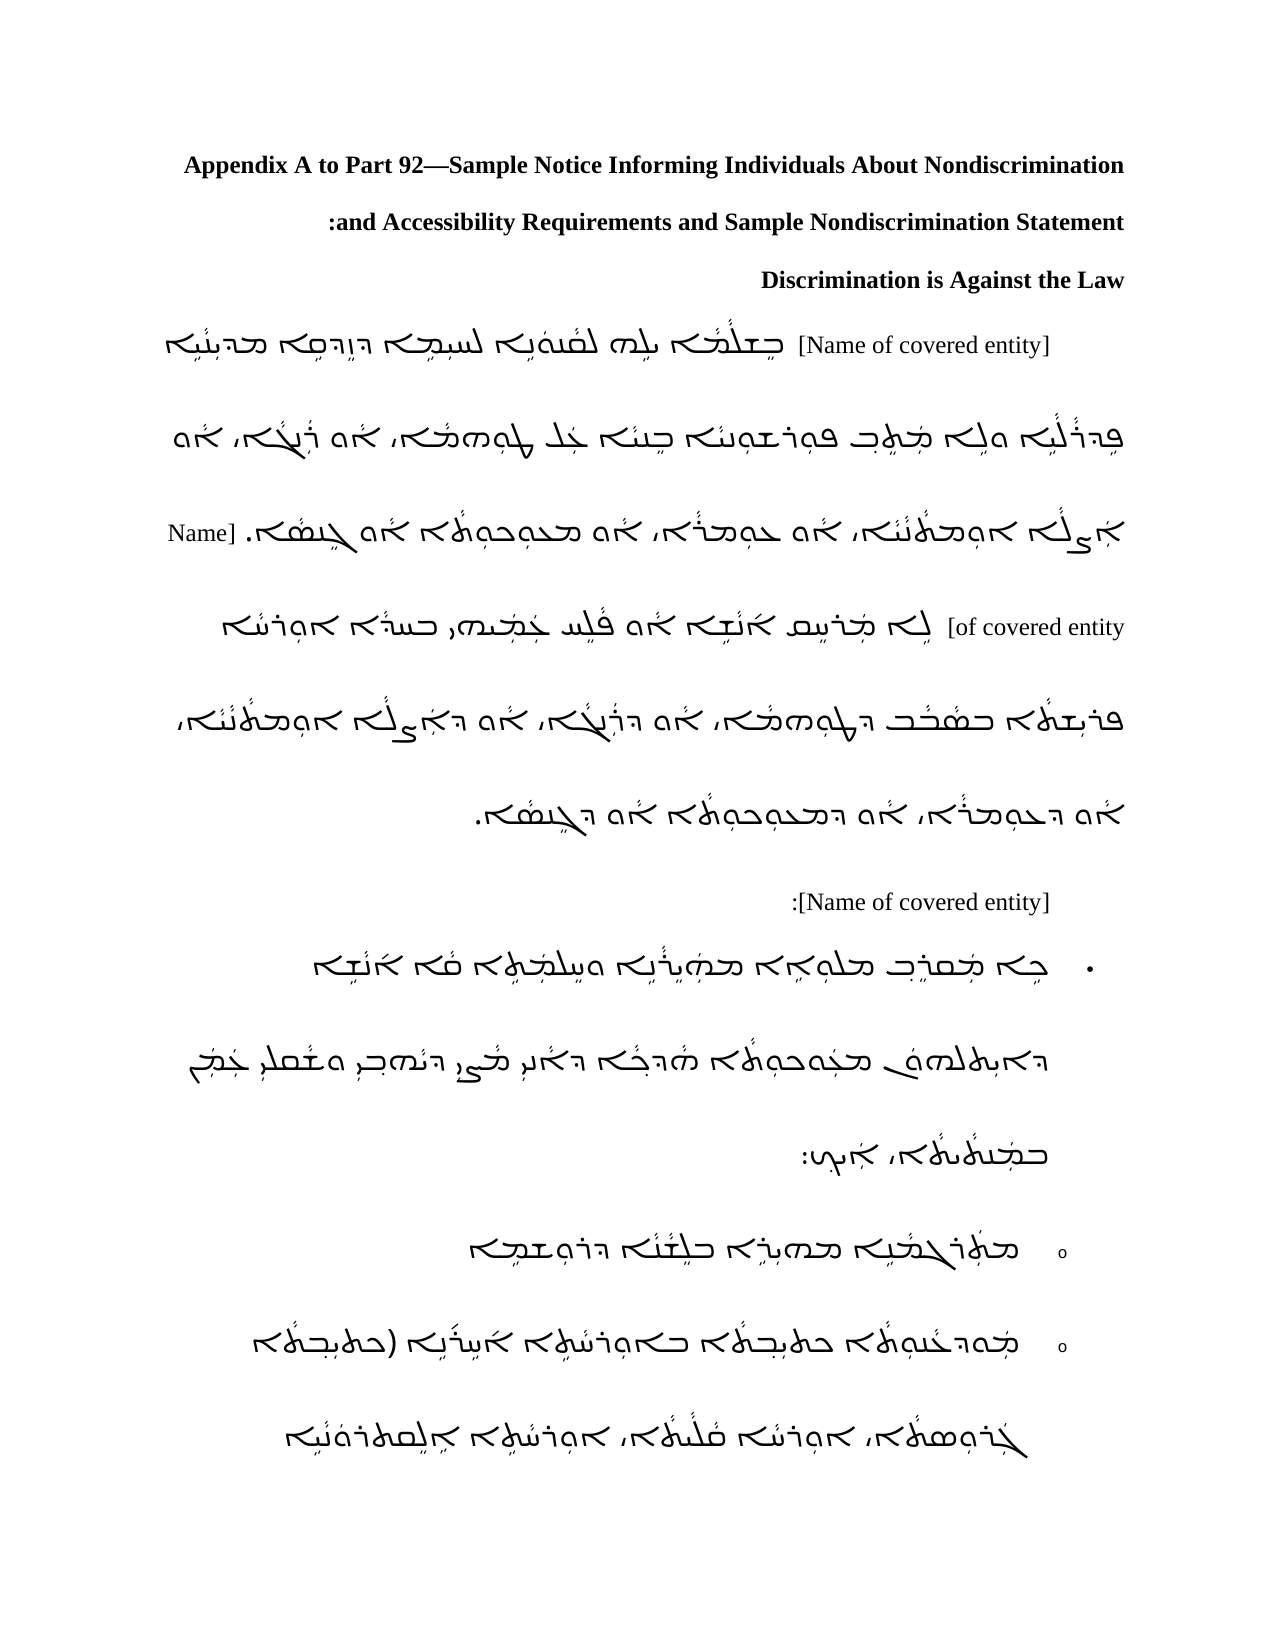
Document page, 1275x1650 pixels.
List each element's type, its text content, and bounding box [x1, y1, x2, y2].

text Appendix A to Part 92—Sample Notice Informing Individuals About Nondiscrimination and Accessibility Requirements and Sample Nondiscrimination Statement: [150, 150, 1125, 236]
text [Name of covered entity] ܒܸܫܠܵܡܵܐ ܝܠܹܗ ܠܩܵܢܘܿܢܹܐ ܠܚܝܼܡܹܐ ܕܙܸܕܩܹܐ ܡܕܝܼܢܵܝܹܐ ܦܹܕܪܵܠܵܝܹܐ ܘܠܹܐ ܡܲܬܸܒ݂ ܦܘܼܪܫܘܼܢܝܵܐ ܒܸܢܝܵܐ ܥܲܠ ܛܘܼܗܡܵܐ، ܐܵܘ ܪܲܢܓܵܐ، ܐܵܘ ܐܲܨܠܵܐ ܐܘܼܡܬܵܢܵܝܵܐ، ܐܵܘ ܥܘܼܡܪܵܐ، ܐܵܘ ܡܥܘܼܟܘܼܬܵܐ ܐܵܘ ܓܸܢܣܵܐ. [Name of covered entity] ܠܹܐ ܡܲܪܚܸܩ ܐ݇ܢܵܫܹܐ ܐܵܘ ܦܵܠܸܚ ܥܲܡܲܝܗܝ ܒܚܕܵܐ ܐܘܼܪܚܵܐ ܦܪܝܼܫܬܵܐ ܒܣܵܒܵܒ ܕܛܘܼܗܡܵܐ، ܐܵܘ ܕܪܲܢܓܵܐ، ܐܵܘ ܕܐܲܨܠܵܐ ܐܘܼܡܬܵܢܵܝܵܐ، ܐܵܘ ܕܥܘܼܡܪܵܐ، ܐܵܘ ܕܡܥܘܼܟܘܼܬܵܐ ܐܵܘ ܕܓܸܢܣܵܐ. [150, 322, 1125, 840]
text [Name of covered entity]: [150, 887, 1125, 916]
list ܟܹܐ ܡܲܩܪܸܒ݂ ܡܠܘܼܐܹܐ ܡܗܲܝܸܪܵܢܹܐ ܘܚܸܠܡܲܬܹܐ ܩܵܐ ܐ݇ܢܵܫܹܐ ܕܐܝܼܬܠܗܘܿܢ ܡܥܲܘܟܘܼܬܵܐ ܗܵܕܟ݂ܵܐ ܕܐܵܢܝܼ ܡܵܨܝܼ ܕܝܵܗܒ݂ܝܼ ܘܫܵܩܠܝܼ ܥܲܡܲܢ ܒܡܲܢܬܵܝܬܵܐ، ܐܲܝܟ݂: [150, 945, 1087, 1180]
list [150, 1322, 1057, 1463]
text Discrimination is Against the Law [150, 265, 1125, 294]
list ܡܬܲܪܓܡܵܢܹܐ ܡܗܝܼܪܹܐ ܒܠܸܫܵܢܵܐ ܕܪܘܼܫܡܹܐ [150, 1227, 1057, 1274]
